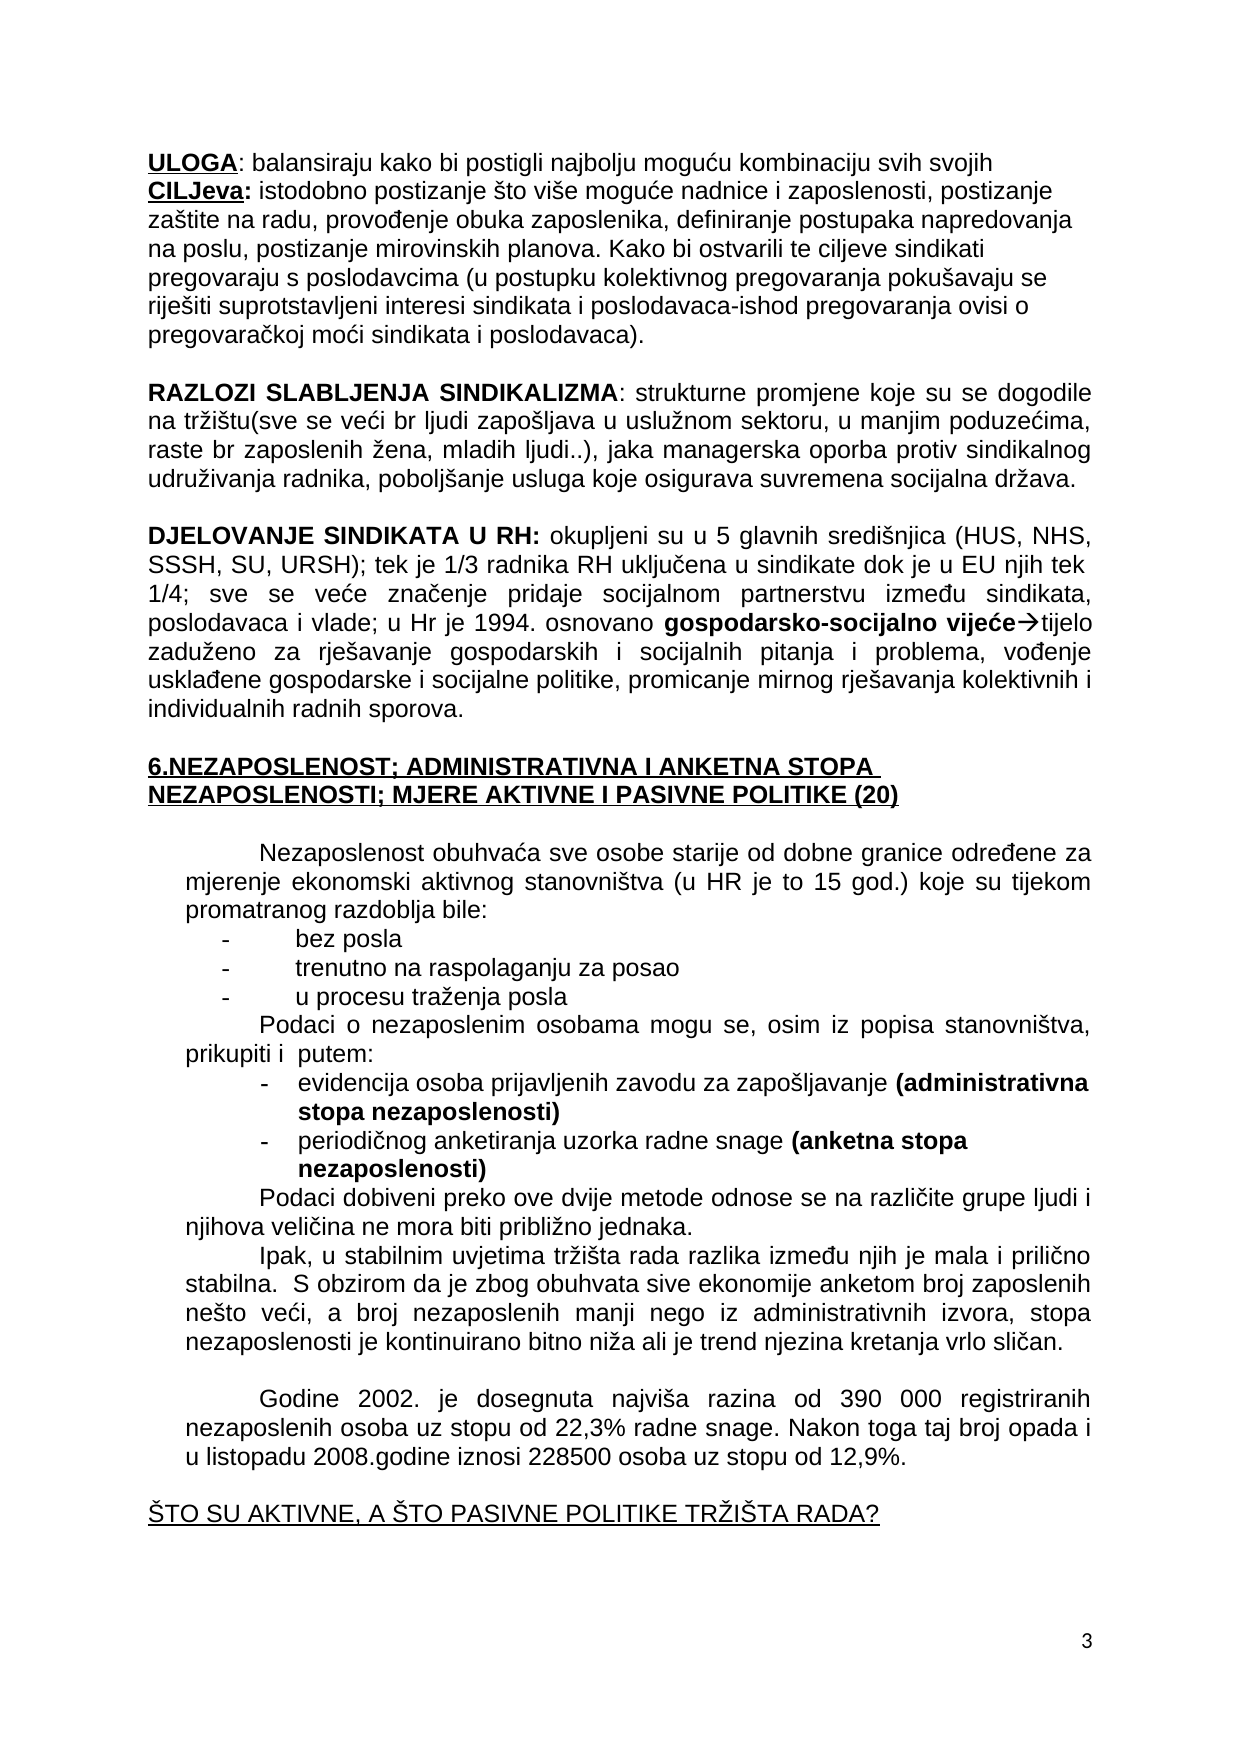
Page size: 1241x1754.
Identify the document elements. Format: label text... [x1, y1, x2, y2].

text Podaci o nezaposlenim osobama mogu se, osim iz popisa stanovništva, prikupiti i putem: [185, 1011, 1093, 1068]
text DJELOVANJE SINDIKATA U RH: okupljeni su u 5 glavnih središnjica (HUS, NHS, SSSH, SU, URSH); tek je 1/3 radnika RH uključena u sindikate dok je u EU njih tek 1/4; sve se veće značenje pridaje socijalnom partnerstvu između sindikata, poslodavaca i vlade; u Hr je 1994. osnovano gospodarsko-socijalno vijećetijelo zaduženo za rješavanje gospodarskih i socijalnih pitanja i problema, vođenje usklađene gospodarske i socijalne politike, promicanje mirnog rješavanja kolektivnih i individualnih radnih sporova. [148, 521, 1093, 723]
list u procesu traženja posla [148, 982, 1093, 1011]
text ŠTO SU AKTIVNE, A ŠTO PASIVNE POLITIKE TRŽIŠTA RADA? [148, 1499, 1093, 1528]
text RAZLOZI SLABLJENJA SINDIKALIZMA: strukturne promjene koje su se dogodile na tržištu(sve se veći br ljudi zapošljava u uslužnom sektoru, u manjim poduzećima, raste br zaposlenih žena, mladih ljudi..), jaka managerska oporba protiv sindikalnog udruživanja radnika, poboljšanje usluga koje osigurava suvremena socijalna država. [148, 378, 1093, 493]
text Godine 2002. je dosegnuta najviša razina od 390 000 registriranih nezaposlenih osoba uz stopu od 22,3% radne snage. Nakon toga taj broj opada i u listopadu 2008.godine iznosi 228500 osoba uz stopu od 12,9%. [185, 1384, 1093, 1471]
list evidencija osoba prijavljenih zavodu za zapošljavanje (administrativna stopa nezaposlenosti) [260, 1068, 1093, 1126]
text 6.NEZAPOSLENOST; ADMINISTRATIVNA I ANKETNA STOPA NEZAPOSLENOSTI; MJERE AKTIVNE I PASIVNE POLITIKE (20) [148, 751, 1093, 809]
text Podaci dobiveni preko ove dvije metode odnose se na različite grupe ljudi i njihova veličina ne mora biti približno jednaka. [185, 1183, 1093, 1241]
list trenutno na raspolaganju za posao [148, 953, 1093, 982]
list periodičnog anketiranja uzorka radne snage (anketna stopa nezaposlenosti) [260, 1126, 1093, 1183]
text Nezaposlenost obuhvaća sve osobe starije od dobne granice određene za mjerenje ekonomski aktivnog stanovništva (u HR je to 15 god.) koje su tijekom promatranog razdoblja bile: [185, 838, 1093, 924]
text ULOGA: balansiraju kako bi postigli najbolju moguću kombinaciju svih svojih CILJeva: istodobno postizanje što više moguće nadnice i zaposlenosti, postizanje zaštite na radu, provođenje obuka zaposlenika, definiranje postupaka napredovanja na poslu, postizanje mirovinskih planova. Kako bi ostvarili te ciljeve sindikati pregovaraju s poslodavcima (u postupku kolektivnog pregovaranja pokušavaju se riješiti suprotstavljeni interesi sindikata i poslodavaca-ishod pregovaranja ovisi o pregovaračkoj moći sindikata i poslodavaca). [148, 148, 1093, 349]
text Ipak, u stabilnim uvjetima tržišta rada razlika između njih je mala i prilično stabilna. S obzirom da je zbog obuhvata sive ekonomije anketom broj zaposlenih nešto veći, a broj nezaposlenih manji nego iz administrativnih izvora, stopa nezaposlenosti je kontinuirano bitno niža ali je trend njezina kretanja vrlo sličan. [185, 1241, 1093, 1356]
list bez posla [148, 924, 1093, 953]
